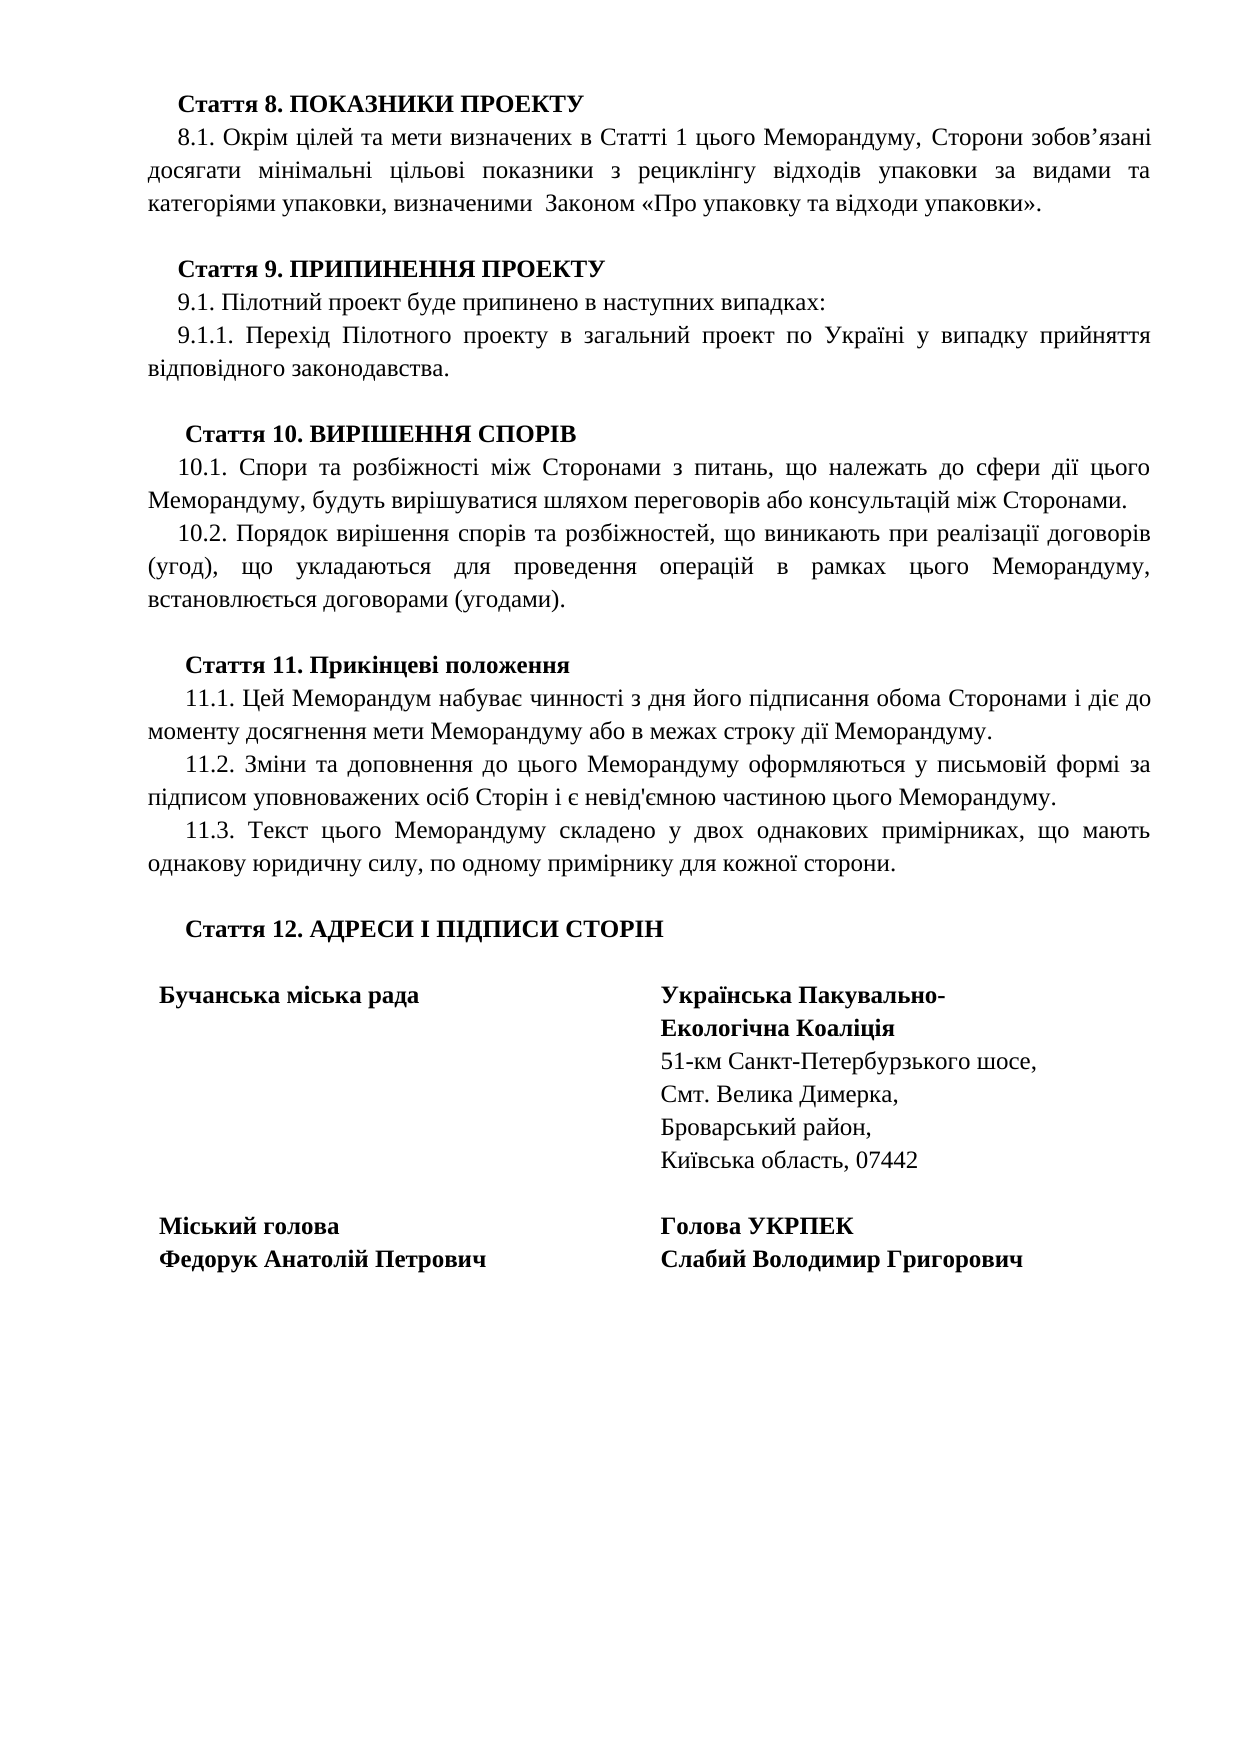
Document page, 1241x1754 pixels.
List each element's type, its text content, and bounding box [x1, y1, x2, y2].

text 8.1. Окрім цілей та мети визначених в Статті 1 цього Меморандуму, Сторони зобов’язані досягати мінімальні цільові показники з рециклінгу відходів упаковки за видами та категоріями упаковки, визначеними Законом «Про упаковку та відходи упаковки». [148, 122, 1152, 216]
table_header Бучанська міська рада [148, 980, 649, 1211]
text 11.1. Цей Меморандум набуває чинності з дня його підписання обома Сторонами і діє до моменту досягнення мети Меморандуму або в межах строку дії Меморандуму. [148, 683, 1152, 745]
text Стаття 8. ПОКАЗНИКИ ПРОЕКТУ [148, 89, 1152, 117]
text Стаття 11. Прикінцеві положення [148, 650, 1152, 679]
text 9.1. Пілотний проект буде припинено в наступних випадках: [148, 287, 1152, 316]
table_header Українська Пакувально- Екологічна Коаліція 51-км Санкт-Петербурзького шосе, Смт. Велика Димерка, Броварський район, Київська область, 07442 [649, 980, 1151, 1211]
text 11.3. Текст цього Меморандуму складено у двох однакових примірниках, що мають однакову юридичну силу, по одному примірнику для кожної сторони. [148, 815, 1152, 877]
text Стаття 9. ПРИПИНЕННЯ ПРОЕКТУ [148, 254, 1152, 282]
text 9.1.1. Перехід Пілотного проекту в загальний проект по Україні у випадку прийняття відповідного законодавства. [148, 320, 1152, 382]
text 10.2. Порядок вирішення спорів та розбіжностей, що виникають при реалізації договорів (угод), що укладаються для проведення операцій в рамках цього Меморандуму, встановлюється договорами (угодами). [148, 518, 1152, 613]
table_cell Міський голова Федорук Анатолій Петрович [148, 1211, 649, 1277]
text Стаття 10. ВИРІШЕННЯ СПОРІВ [148, 419, 1152, 448]
table_cell Голова УКРПЕК Слабий Володимир Григорович [649, 1211, 1151, 1277]
text 10.1. Спори та розбіжності між Сторонами з питань, що належать до сфери дії цього Меморандуму, будуть вирішуватися шляхом переговорів або консультацій між Сторонами. [148, 452, 1152, 514]
text 11.2. Зміни та доповнення до цього Меморандуму оформляються у письмовій формі за підписом уповноважених осіб Сторін і є невід'ємною частиною цього Меморандуму. [148, 749, 1152, 811]
text Стаття 12. АДРЕСИ І ПІДПИСИ СТОРІН [148, 914, 1152, 943]
